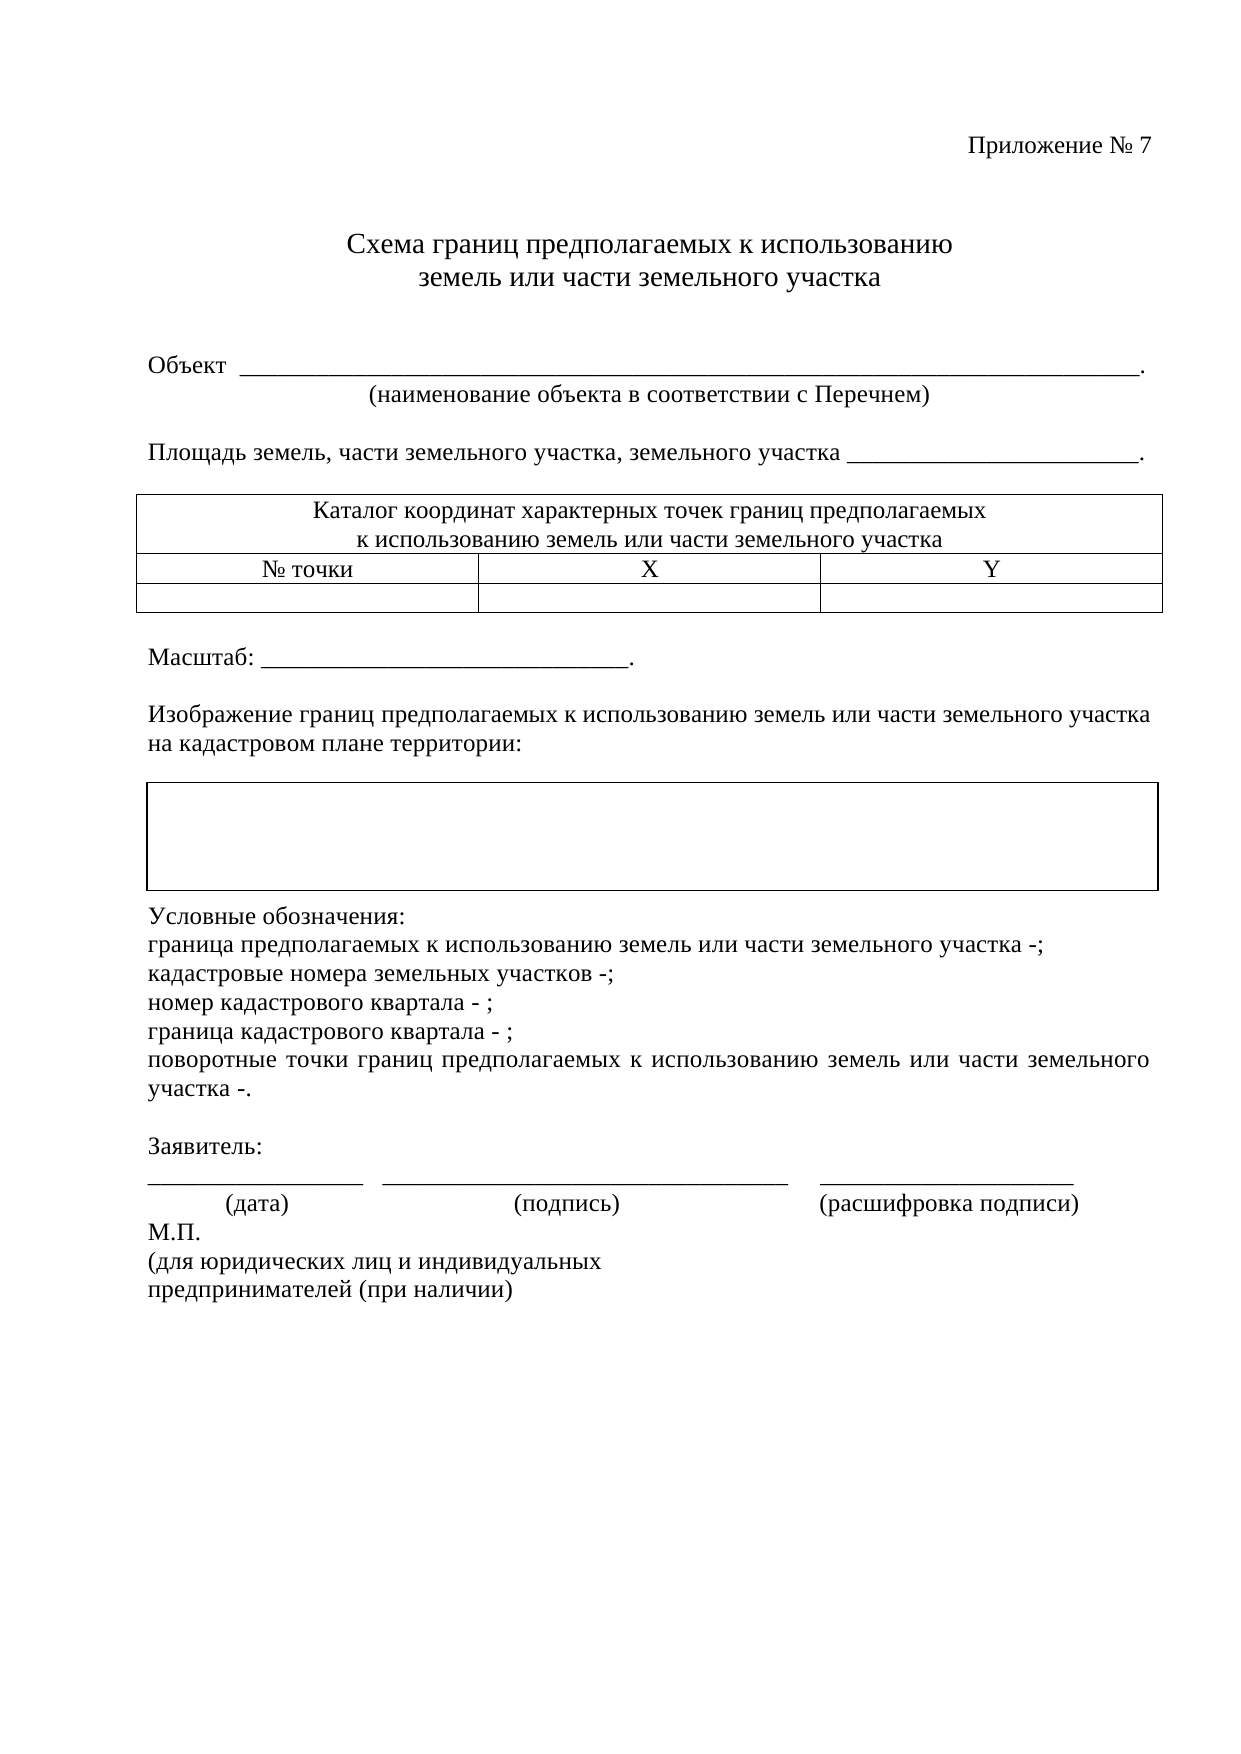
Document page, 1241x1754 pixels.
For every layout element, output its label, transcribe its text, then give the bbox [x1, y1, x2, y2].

text (дата) (подпись) (расшифровка подписи) [148, 1188, 1152, 1217]
table_cell Y [821, 554, 1162, 582]
text граница кадастрового квартала - ; [148, 1016, 1152, 1044]
text (наименование объекта в соответствии с Перечнем) [148, 379, 1152, 408]
text граница предполагаемых к использованию земель или части земельного участка -; [148, 929, 1152, 958]
text поворотные точки границ предполагаемых к использованию земель или части земельного участка -. [148, 1044, 1152, 1102]
text Условные обозначения: [148, 901, 1152, 929]
table_cell X [479, 554, 820, 582]
table_cell [479, 584, 820, 612]
text Приложение № 7 [620, 130, 1152, 159]
text (для юридических лиц и индивидуальных [148, 1246, 1152, 1274]
text номер кадастрового квартала - ; [148, 987, 1152, 1016]
table_cell № точки [137, 554, 478, 582]
text Масштаб: _____________________________. [148, 642, 1152, 671]
table_cell [137, 584, 478, 612]
table_header Каталог координат характерных точек границ предполагаемых к использованию земель или части земельного участка [137, 495, 1162, 553]
text _________________ ________________________________ ____________________ [148, 1159, 1152, 1188]
text Площадь земель, части земельного участка, земельного участка _______________________. [148, 437, 1152, 465]
table_cell [821, 584, 1162, 612]
text кадастровые номера земельных участков -; [148, 958, 1152, 987]
text земель или части земельного участка [148, 259, 1152, 293]
text Изображение границ предполагаемых к использованию земель или части земельного участка [148, 699, 1152, 728]
text М.П. [148, 1217, 1152, 1246]
text на кадастровом плане территории: [148, 728, 1152, 757]
text Схема границ предполагаемых к использованию [148, 226, 1152, 259]
text Заявитель: [148, 1131, 1152, 1159]
text предпринимателей (при наличии) [148, 1274, 1152, 1303]
text Объект _______________________________________________________________________. [148, 350, 1152, 379]
